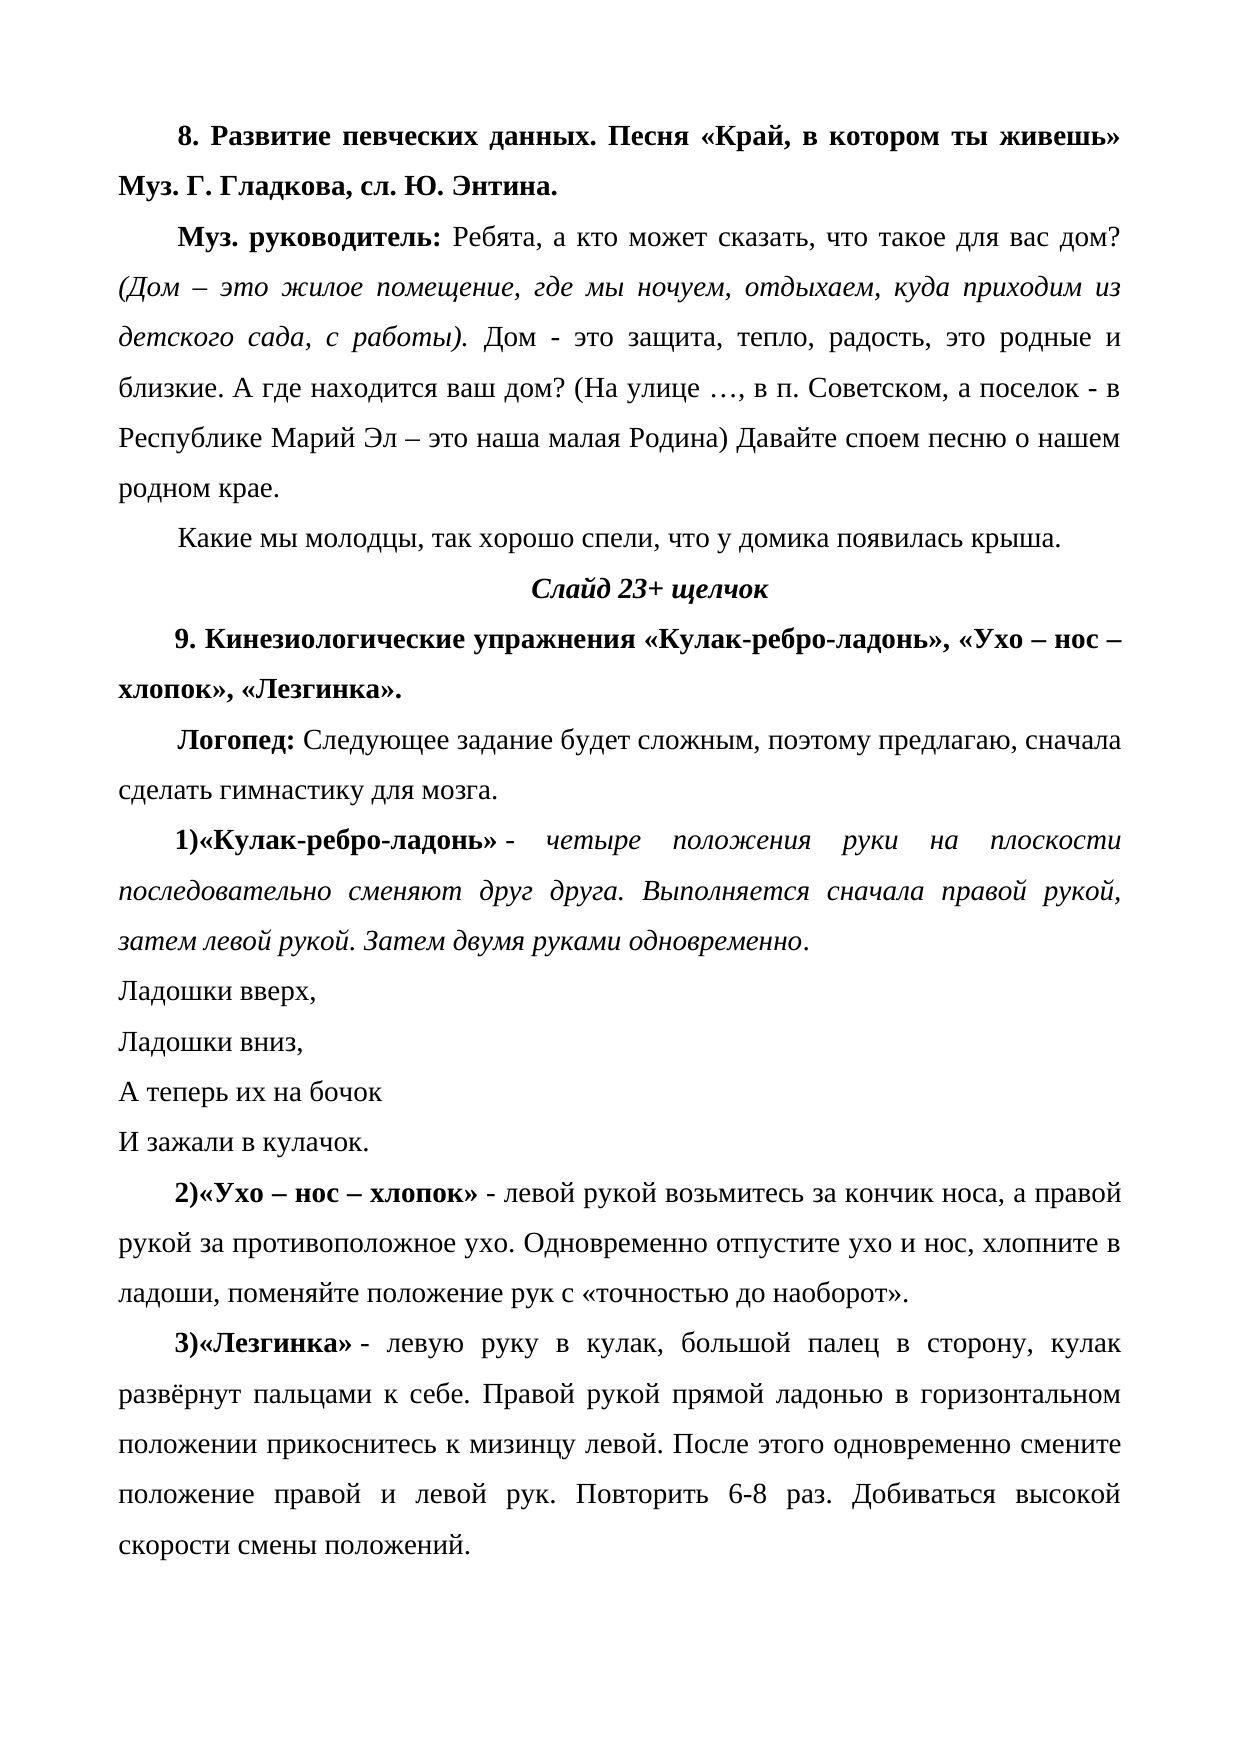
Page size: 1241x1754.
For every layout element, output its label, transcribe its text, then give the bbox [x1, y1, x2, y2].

text 3)«Лезгинка» - левую руку в кулак, большой палец в сторону, кулак развёрнут пальцами к себе. Правой рукой прямой ладонью в горизонтальном положении прикоснитесь к мизинцу левой. После этого одновременно смените положение правой и левой рук. Повторить 6-8 раз. Добиваться высокой скорости смены положений. [118, 1326, 1122, 1560]
text Какие мы молодцы, так хорошо спели, что у домика появилась крыша. [118, 521, 1122, 554]
text 8. Развитие певческих данных. Песня «Край, в котором ты живешь» Муз. Г. Гладкова, сл. Ю. Энтина. [118, 118, 1122, 202]
text 2)«Ухо – нос – хлопок» - левой рукой возьмитесь за кончик носа, а правой рукой за противоположное ухо. Одновременно отпустите ухо и нос, хлопните в ладоши, поменяйте положение рук с «точностью до наоборот». [118, 1175, 1122, 1309]
text Слайд 23+ щелчок [118, 571, 1122, 604]
text 1)«Кулак-ребро-ладонь» - четыре положения руки на плоскости последовательно сменяют друг друга. Выполняется сначала правой рукой, затем левой рукой. Затем двумя руками одновременно. [118, 822, 1122, 957]
text Ладошки вверх, Ладошки вниз, А теперь их на бочок И зажали в кулачок. [118, 973, 1122, 1158]
text Муз. руководитель: Ребята, а кто может сказать, что такое для вас дом? (Дом – это жилое помещение, где мы ночуем, отдыхаем, куда приходим из детского сада, с работы). Дом - это защита, тепло, радость, это родные и близкие. А где находится ваш дом? (На улице …, в п. Советском, а поселок - в Республике Марий Эл – это наша малая Родина) Давайте споем песню о нашем родном крае. [118, 219, 1122, 504]
text 9. Кинезиологические упражнения «Кулак-ребро-ладонь», «Ухо – нос – хлопок», «Лезгинка». [118, 621, 1122, 705]
text Логопед: Следующее задание будет сложным, поэтому предлагаю, сначала сделать гимнастику для мозга. [118, 722, 1122, 806]
